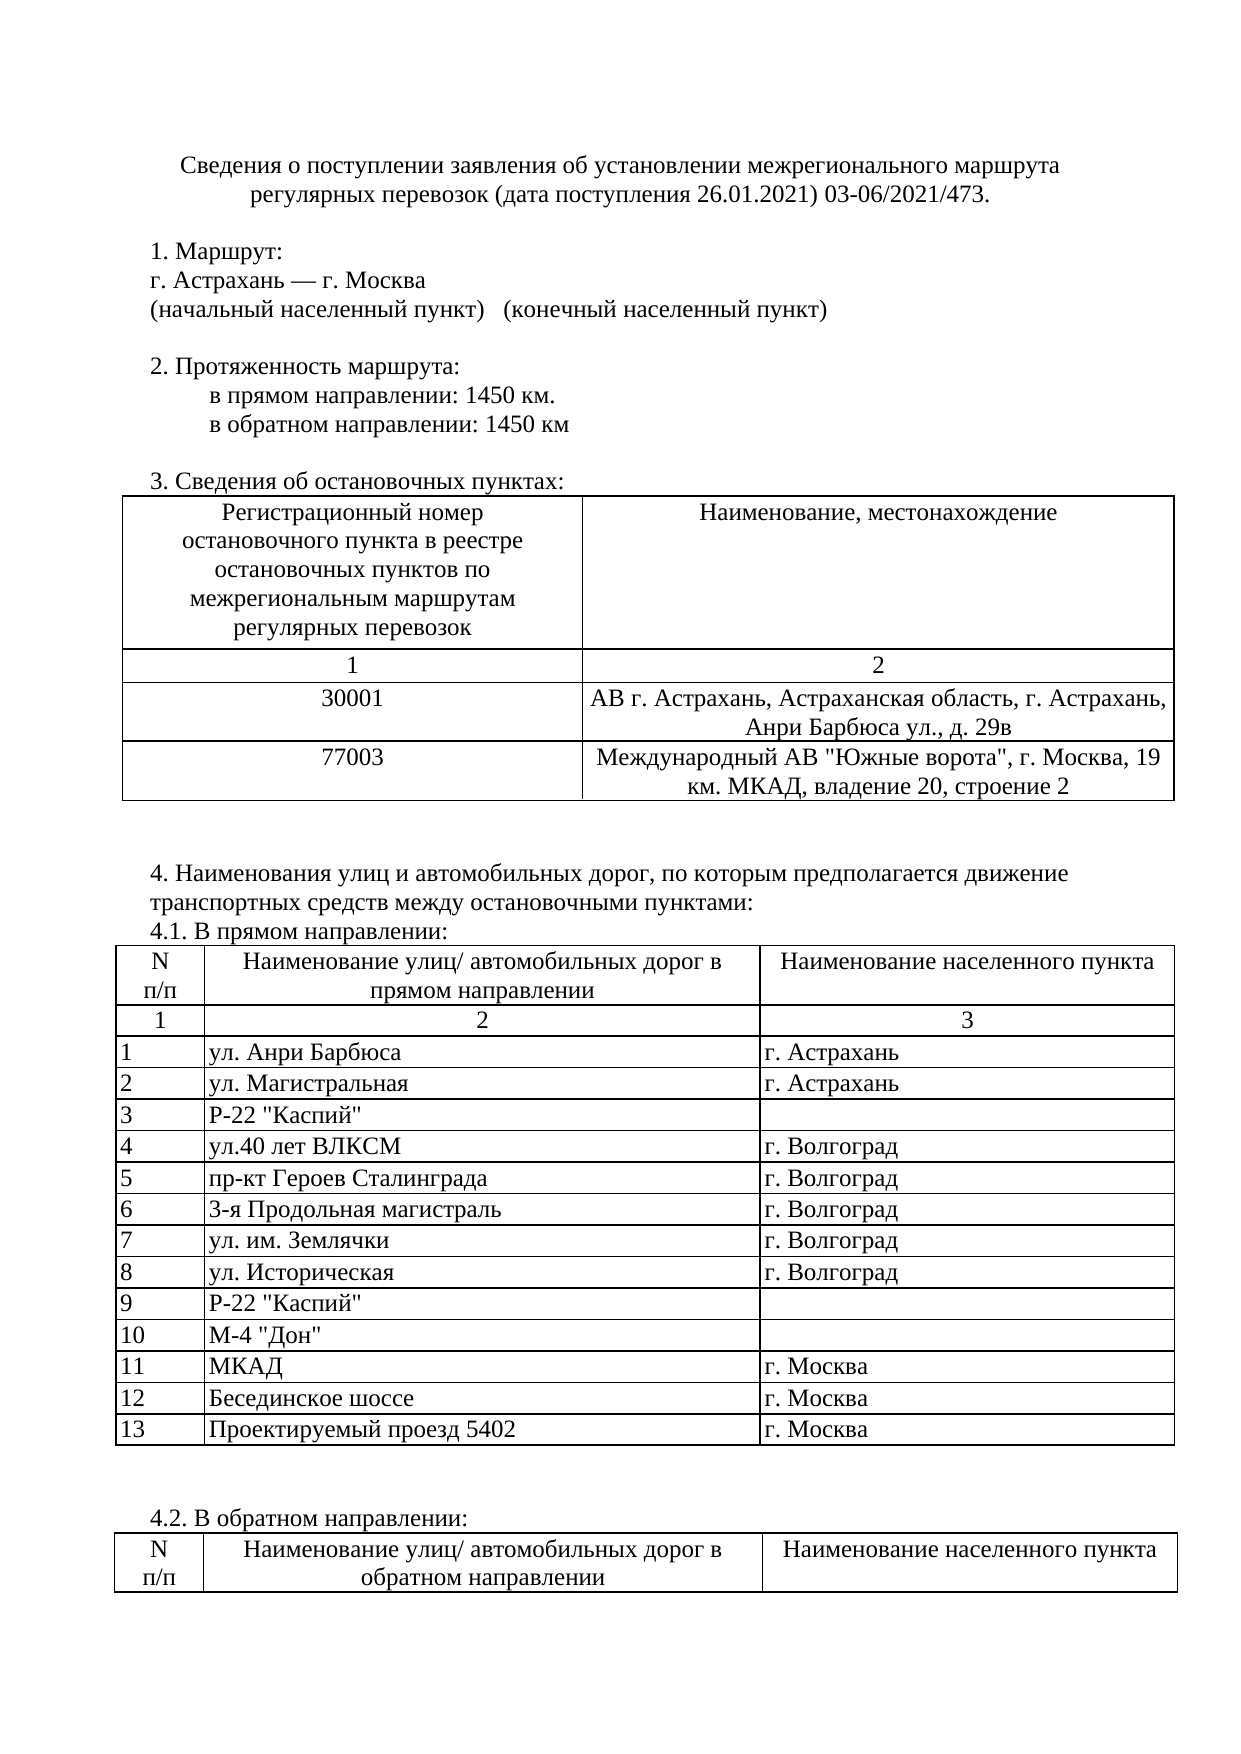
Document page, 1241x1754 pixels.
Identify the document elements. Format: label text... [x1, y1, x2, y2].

table_header N п/п [117, 946, 204, 1004]
table_cell г. Волгоград [761, 1257, 1174, 1287]
table_cell 2 [583, 650, 1173, 681]
table_cell г. Волгоград [761, 1131, 1174, 1161]
table_cell 1 [123, 650, 582, 681]
table_cell 3 [117, 1100, 204, 1130]
table_cell 6 [117, 1194, 204, 1224]
table_cell М-4 "Дон" [205, 1320, 759, 1350]
text в обратном направлении: 1450 км [150, 409, 1090, 437]
table_cell 4 [117, 1131, 204, 1161]
table_cell АВ г. Астрахань, Астраханская область, г. Астрахань, Анри Барбюса ул., д. 29в [583, 683, 1173, 740]
table_cell 3 [761, 1006, 1174, 1035]
table_cell г. Москва [761, 1352, 1174, 1381]
text 4.2. В обратном направлении: [150, 1503, 1090, 1532]
table_cell 30001 [123, 683, 582, 740]
table_cell 12 [117, 1383, 204, 1413]
table_cell г. Волгоград [761, 1226, 1174, 1256]
text Сведения о поступлении заявления об установлении межрегионального маршрута регулярных перевозок (дата поступления 26.01.2021) 03-06/2021/473. [150, 150, 1090, 207]
table_cell г. Астрахань [761, 1037, 1174, 1067]
table_cell 13 [117, 1415, 204, 1444]
text 4. Наименования улиц и автомобильных дорог, по которым предполагается движение транспортных средств между остановочными пунктами: [150, 858, 1090, 916]
table_cell Бесединское шоссе [205, 1383, 759, 1413]
table_cell Международный АВ "Южные ворота", г. Москва, 19 км. МКАД, владение 20, строение 2 [583, 742, 1173, 799]
table_cell ул.40 лет ВЛКСМ [205, 1131, 759, 1161]
table_cell [761, 1320, 1174, 1350]
table_cell 7 [117, 1226, 204, 1256]
table_header Наименование улиц/ автомобильных дорог в обратном направлении [204, 1534, 762, 1591]
table_cell г. Волгоград [761, 1163, 1174, 1193]
table_cell Р-22 "Каспий" [205, 1100, 759, 1130]
text 3. Сведения об остановочных пунктах: [150, 466, 1090, 495]
table_cell 3-я Продольная магистраль [205, 1194, 759, 1224]
table_header N п/п [115, 1534, 203, 1591]
table_cell ул. им. Землячки [205, 1226, 759, 1256]
table_cell 1 [117, 1037, 204, 1067]
text г. Астрахань — г. Москва [150, 265, 1090, 294]
text 1. Маршрут: [150, 236, 1090, 265]
table_cell 11 [117, 1352, 204, 1381]
table_cell г. Москва [761, 1415, 1174, 1444]
table_cell ул. Историческая [205, 1257, 759, 1287]
table_cell 77003 [123, 742, 582, 799]
table_cell г. Астрахань [761, 1068, 1174, 1098]
table_header Наименование улиц/ автомобильных дорог в прямом направлении [205, 946, 759, 1004]
table_cell ул. Магистральная [205, 1068, 759, 1098]
table_header Наименование населенного пункта [761, 946, 1174, 1004]
table_cell Р-22 "Каспий" [205, 1289, 759, 1318]
table_cell 2 [205, 1006, 759, 1035]
table_cell 5 [117, 1163, 204, 1193]
table_cell 10 [117, 1320, 204, 1350]
table_cell МКАД [205, 1352, 759, 1381]
table_cell 2 [117, 1068, 204, 1098]
text (начальный населенный пункт) (конечный населенный пункт) [150, 294, 1090, 322]
table_cell 9 [117, 1289, 204, 1318]
table_header Регистрационный номер остановочного пункта в реестре остановочных пунктов по межрегиональным маршрутам регулярных перевозок [123, 497, 582, 648]
table_cell Проектируемый проезд 5402 [205, 1415, 759, 1444]
table_header Наименование, местонахождение [583, 497, 1173, 648]
table_cell [761, 1289, 1174, 1318]
table_header Наименование населенного пункта [763, 1534, 1177, 1591]
table_cell пр-кт Героев Сталинграда [205, 1163, 759, 1193]
text 2. Протяженность маршрута: [150, 351, 1090, 380]
text 4.1. В прямом направлении: [150, 916, 1090, 945]
table_cell ул. Анри Барбюса [205, 1037, 759, 1067]
table_cell [761, 1100, 1174, 1130]
table_cell 8 [117, 1257, 204, 1287]
table_cell 1 [117, 1006, 204, 1035]
table_cell г. Москва [761, 1383, 1174, 1413]
table_cell г. Волгоград [761, 1194, 1174, 1224]
text в прямом направлении: 1450 км. [150, 380, 1090, 409]
